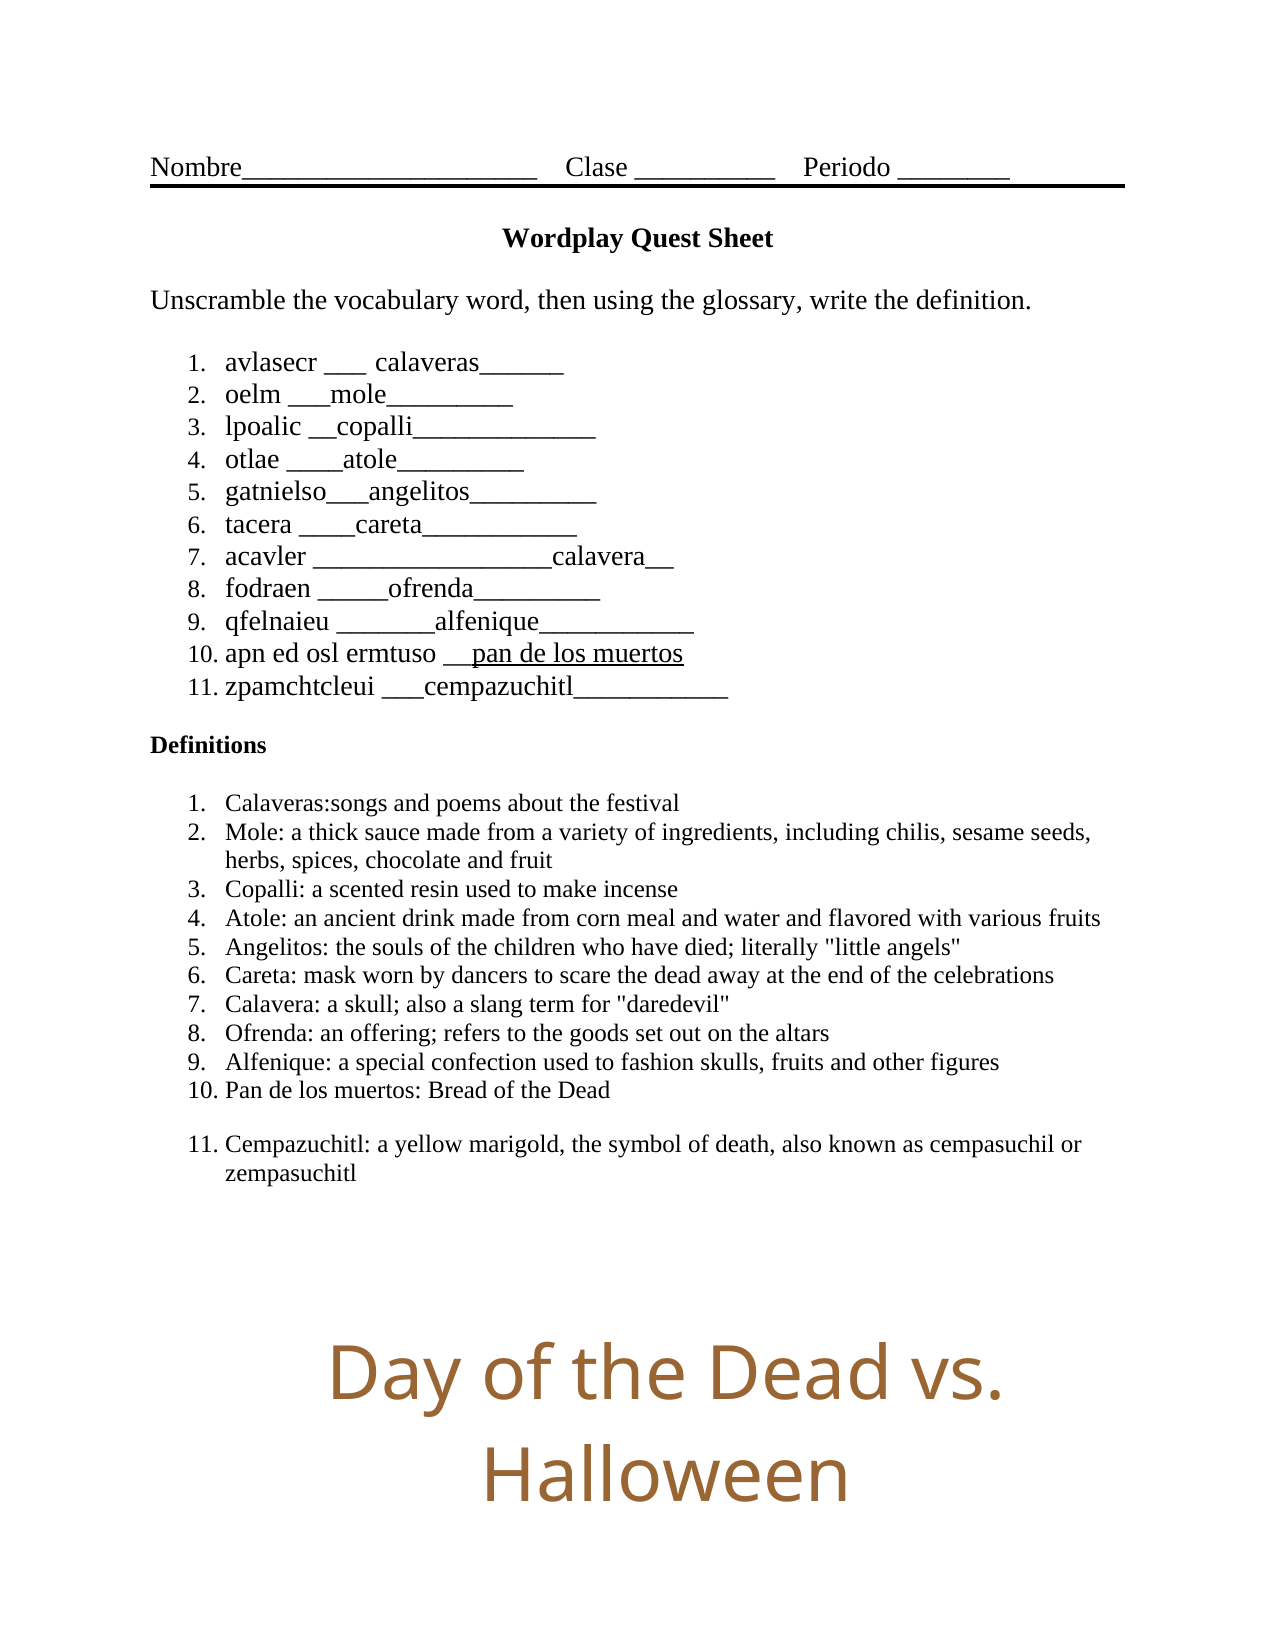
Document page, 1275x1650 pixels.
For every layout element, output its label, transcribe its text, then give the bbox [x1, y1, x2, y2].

list Careta: mask worn by dancers to scare the dead away at the end of the celebrations [187, 961, 1125, 989]
list Calavera: a skull; also a slang term for "daredevil" [187, 989, 1125, 1018]
list Ofrenda: an offering; refers to the goods set out on the altars [187, 1018, 1125, 1047]
list Angelitos: the souls of the children who have died; literally "little angels" [187, 932, 1125, 961]
list gatnielso___angelitos_________ [187, 474, 1125, 507]
list Alfenique: a special confection used to fashion skulls, fruits and other figures [187, 1047, 1125, 1076]
list Cempazuchitl: a yellow marigold, the symbol of death, also known as cempasuchil or zempasuchitl [187, 1129, 1125, 1187]
list zpamchtcleui ___cempazuchitl___________ [187, 669, 1125, 701]
list otlae ____atole_________ [187, 442, 1125, 474]
list tacera ____careta___________ [187, 507, 1125, 539]
list apn ed osl ermtuso __pan de los muertos [187, 636, 1125, 669]
text Unscramble the vocabulary word, then using the glossary, write the definition. [150, 283, 1125, 316]
text Wordplay Quest Sheet [150, 222, 1125, 254]
text Nombre_____________________ Clase __________ Periodo ________ [150, 150, 1125, 184]
text Definitions [150, 730, 1125, 759]
list Mole: a thick sauce made from a variety of ingredients, including chilis, sesame seeds, herbs, spices, chocolate and fruit [187, 817, 1125, 874]
list Pan de los muertos: Bread of the Dead [187, 1076, 1125, 1104]
list acavler _________________calavera__ [187, 539, 1125, 571]
list fodraen _____ofrenda_________ [187, 571, 1125, 604]
list Calaveras:songs and poems about the festival [187, 788, 1125, 817]
list Atole: an ancient drink made from corn meal and water and flavored with various fruits [187, 903, 1125, 932]
list lpoalic __copalli_____________ [187, 409, 1125, 442]
list Copalli: a scented resin used to make incense [187, 874, 1125, 903]
list qfelnaieu _______alfenique___________ [187, 604, 1125, 636]
list avlasecr ___ calaveras______ [187, 345, 1125, 377]
list oelm ___mole_________ [187, 377, 1125, 409]
